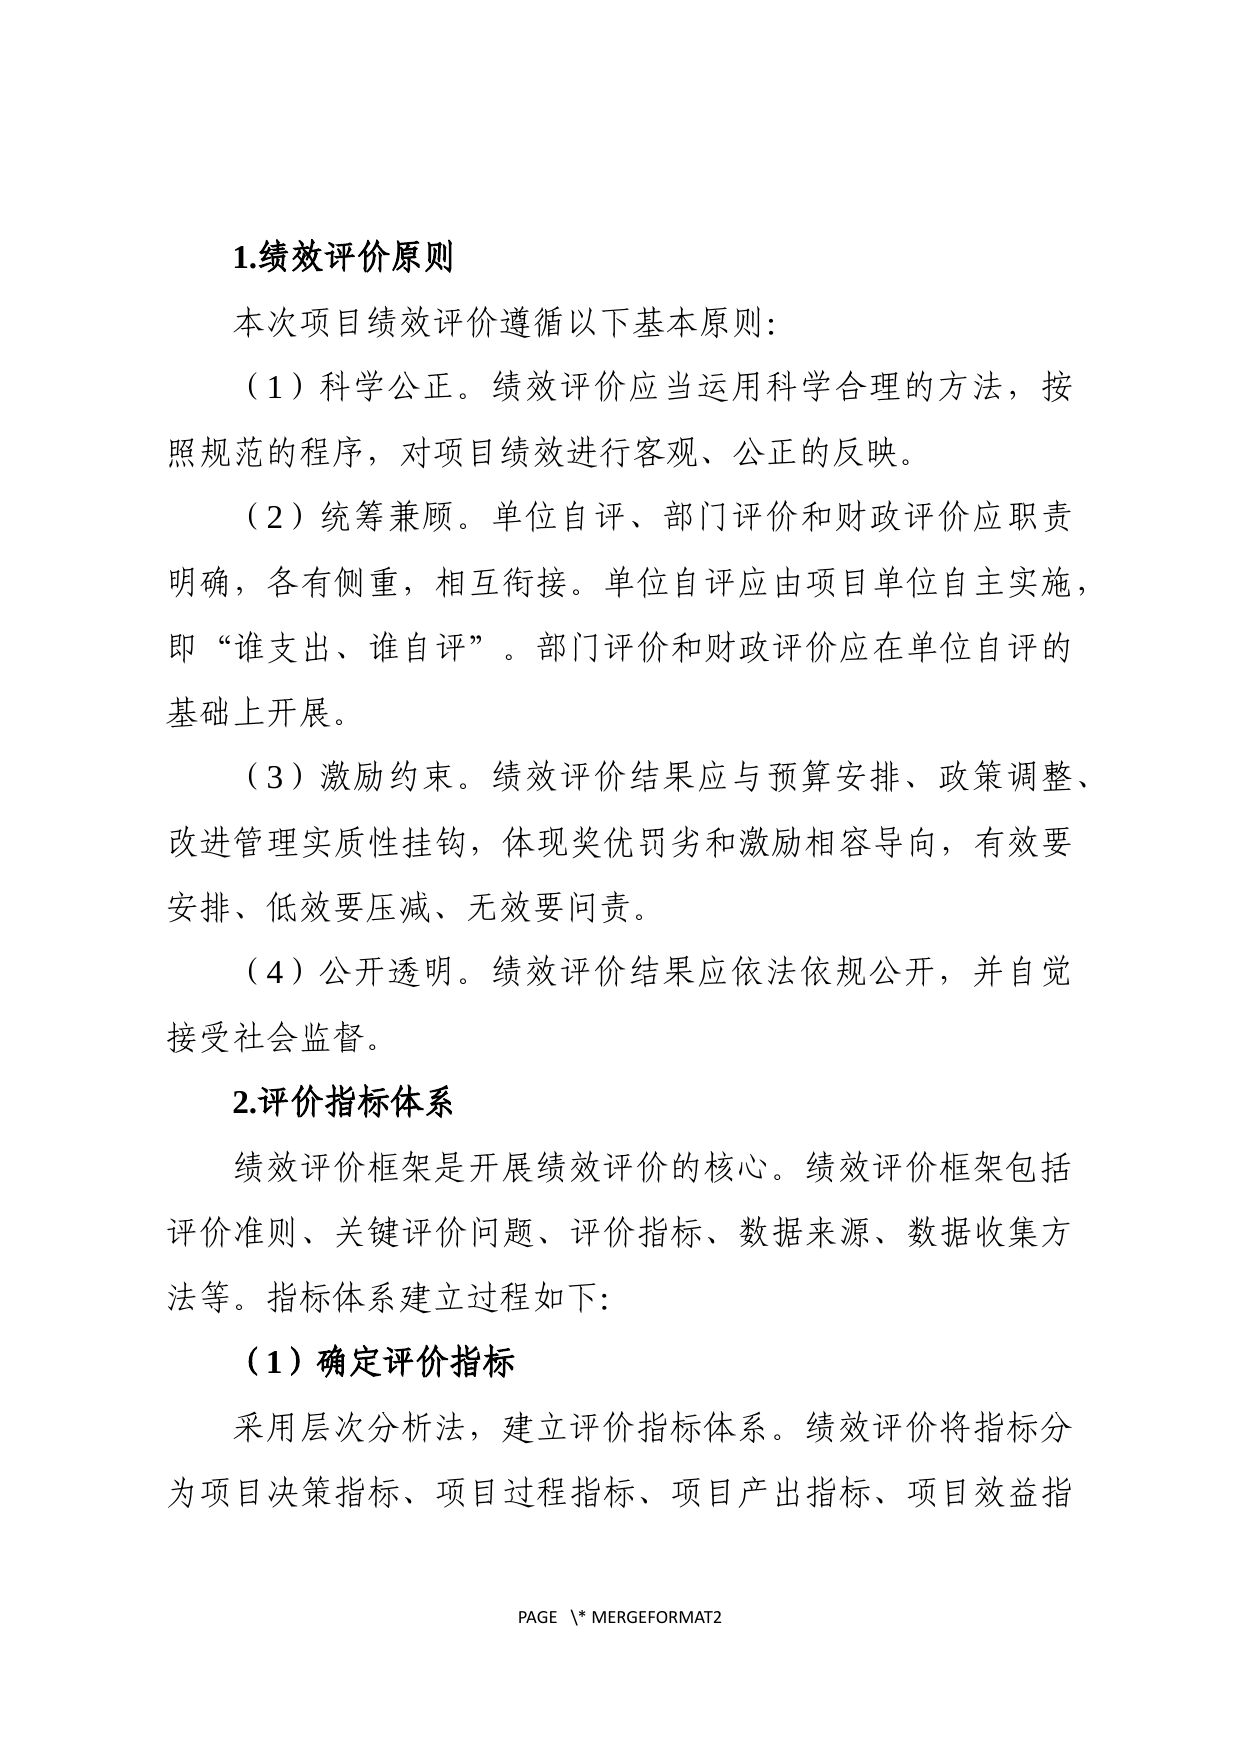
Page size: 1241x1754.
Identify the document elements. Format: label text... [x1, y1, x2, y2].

title 1.绩效评价原则 [165, 222, 1075, 287]
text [165, 1392, 1075, 1522]
text （2）统筹兼顾。单位自评、部门评价和财政评价应职责明确，各有侧重，相互衔接。单位自评应由项目单位自主实施，即“谁支出、谁自评”。部门评价和财政评价应在单位自评的基础上开展。 [165, 482, 1075, 742]
text （1）确定评价指标 [165, 1327, 1075, 1392]
title 2.评价指标体系 [165, 1067, 1075, 1132]
text 绩效评价框架是开展绩效评价的核心。绩效评价框架包括评价准则、关键评价问题、评价指标、数据来源、数据收集方法等。指标体系建立过程如下： [165, 1132, 1075, 1327]
text 本次项目绩效评价遵循以下基本原则： [165, 287, 1075, 352]
text （3）激励约束。绩效评价结果应与预算安排、政策调整、改进管理实质性挂钩，体现奖优罚劣和激励相容导向，有效要安排、低效要压减、无效要问责。 [165, 742, 1075, 937]
text （4）公开透明。绩效评价结果应依法依规公开，并自觉接受社会监督。 [165, 937, 1075, 1067]
text （1）科学公正。绩效评价应当运用科学合理的方法，按照规范的程序，对项目绩效进行客观、公正的反映。 [165, 352, 1075, 482]
